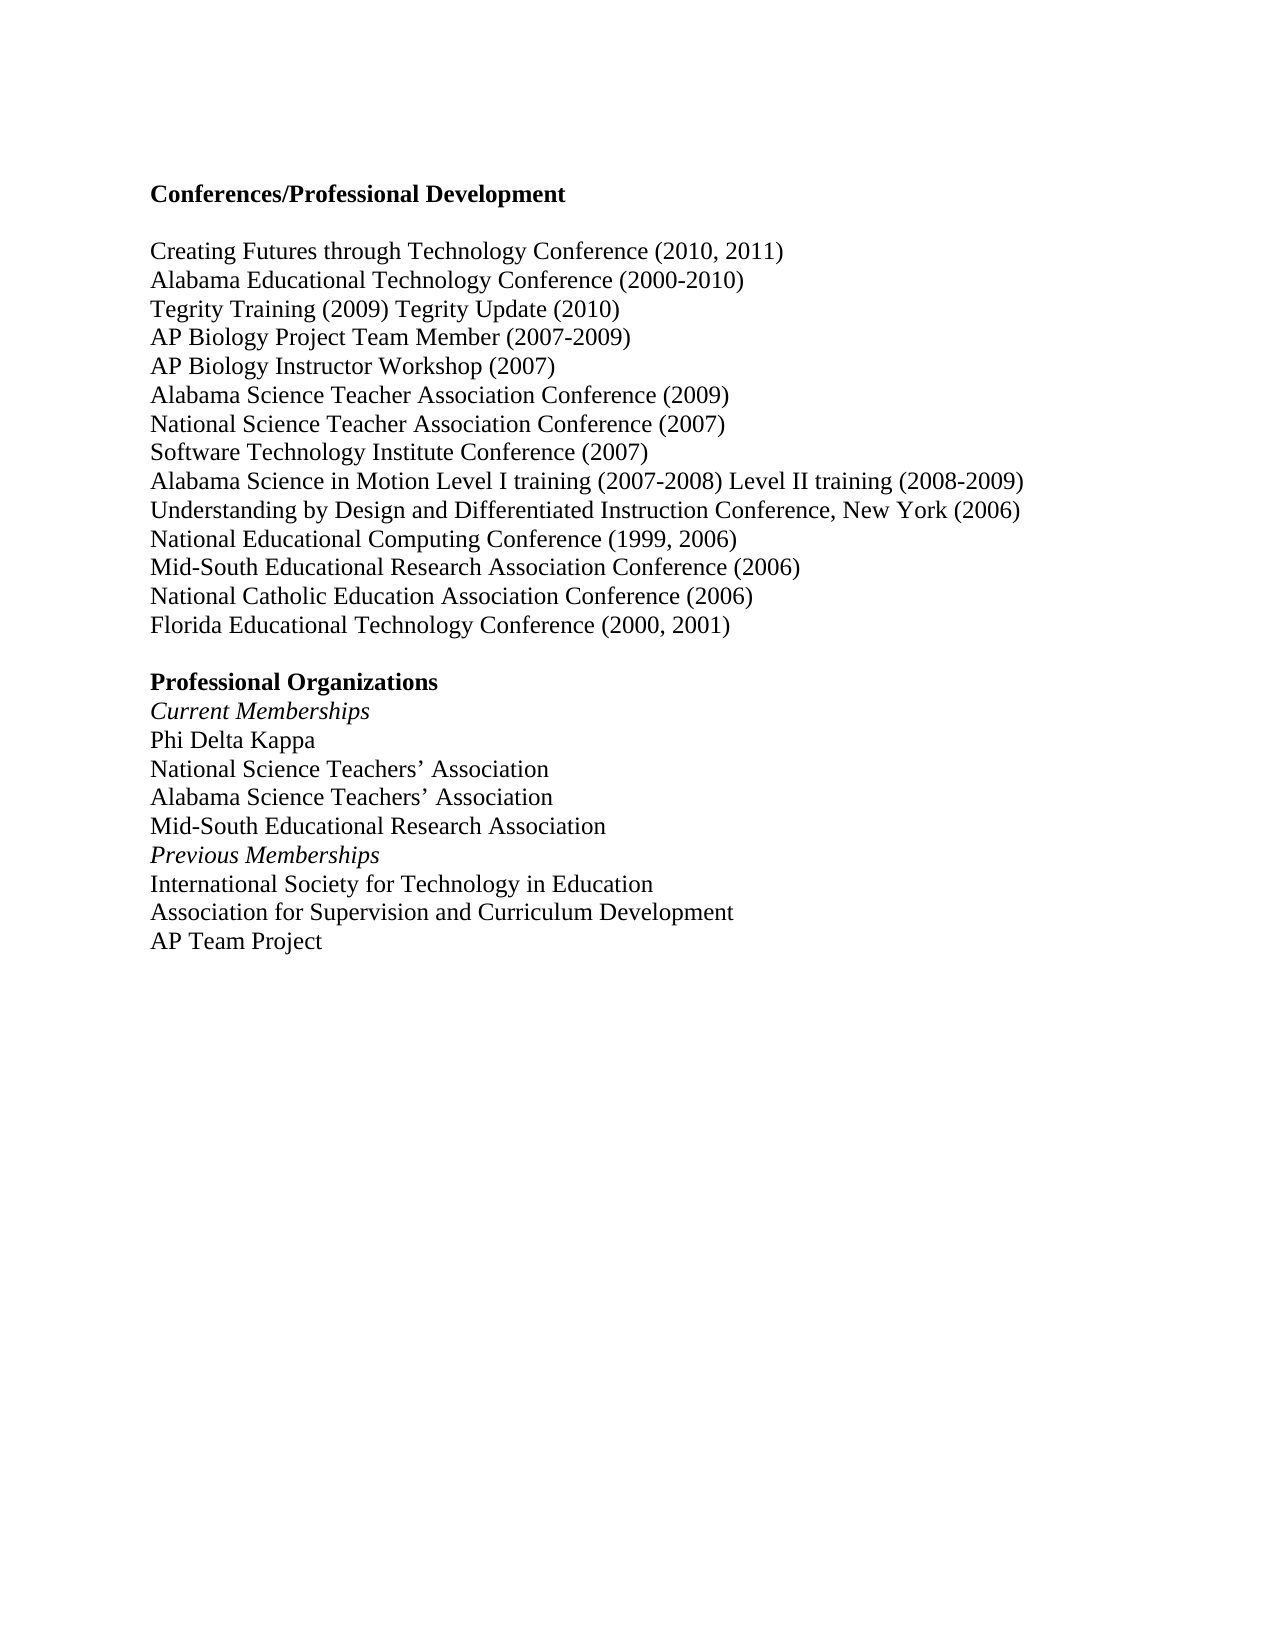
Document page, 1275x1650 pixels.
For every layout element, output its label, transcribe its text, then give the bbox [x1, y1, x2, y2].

text Creating Futures through Technology Conference (2010, 2011) [150, 236, 1125, 265]
text Conferences/Professional Development [150, 179, 1125, 207]
text AP Team Project [150, 926, 1125, 955]
text Association for Supervision and Curriculum Development [150, 897, 1125, 926]
text AP Biology Instructor Workshop (2007) [150, 351, 1125, 380]
text Alabama Science Teacher Association Conference (2009) [150, 380, 1125, 409]
text Tegrity Training (2009) Tegrity Update (2010) [150, 294, 1125, 322]
text National Science Teacher Association Conference (2007) [150, 409, 1125, 437]
text Alabama Science in Motion Level I training (2007-2008) Level II training (2008-2009) [150, 466, 1125, 495]
text Phi Delta Kappa [150, 725, 1125, 754]
text Alabama Science Teachers’ Association [150, 782, 1125, 811]
text Previous Memberships [150, 840, 1125, 869]
text Professional Organizations [150, 667, 1125, 696]
text Mid-South Educational Research Association [150, 811, 1125, 840]
text National Catholic Education Association Conference (2006) [150, 581, 1125, 610]
text National Educational Computing Conference (1999, 2006) [150, 524, 1125, 552]
text Mid-South Educational Research Association Conference (2006) [150, 552, 1125, 581]
text Software Technology Institute Conference (2007) [150, 437, 1125, 466]
text National Science Teachers’ Association [150, 754, 1125, 782]
text Florida Educational Technology Conference (2000, 2001) [150, 610, 1125, 639]
text International Society for Technology in Education [150, 869, 1125, 897]
text AP Biology Project Team Member (2007-2009) [150, 322, 1125, 351]
text Understanding by Design and Differentiated Instruction Conference, New York (2006) [150, 495, 1125, 524]
text Alabama Educational Technology Conference (2000-2010) [150, 265, 1125, 294]
text Current Memberships [150, 696, 1125, 725]
